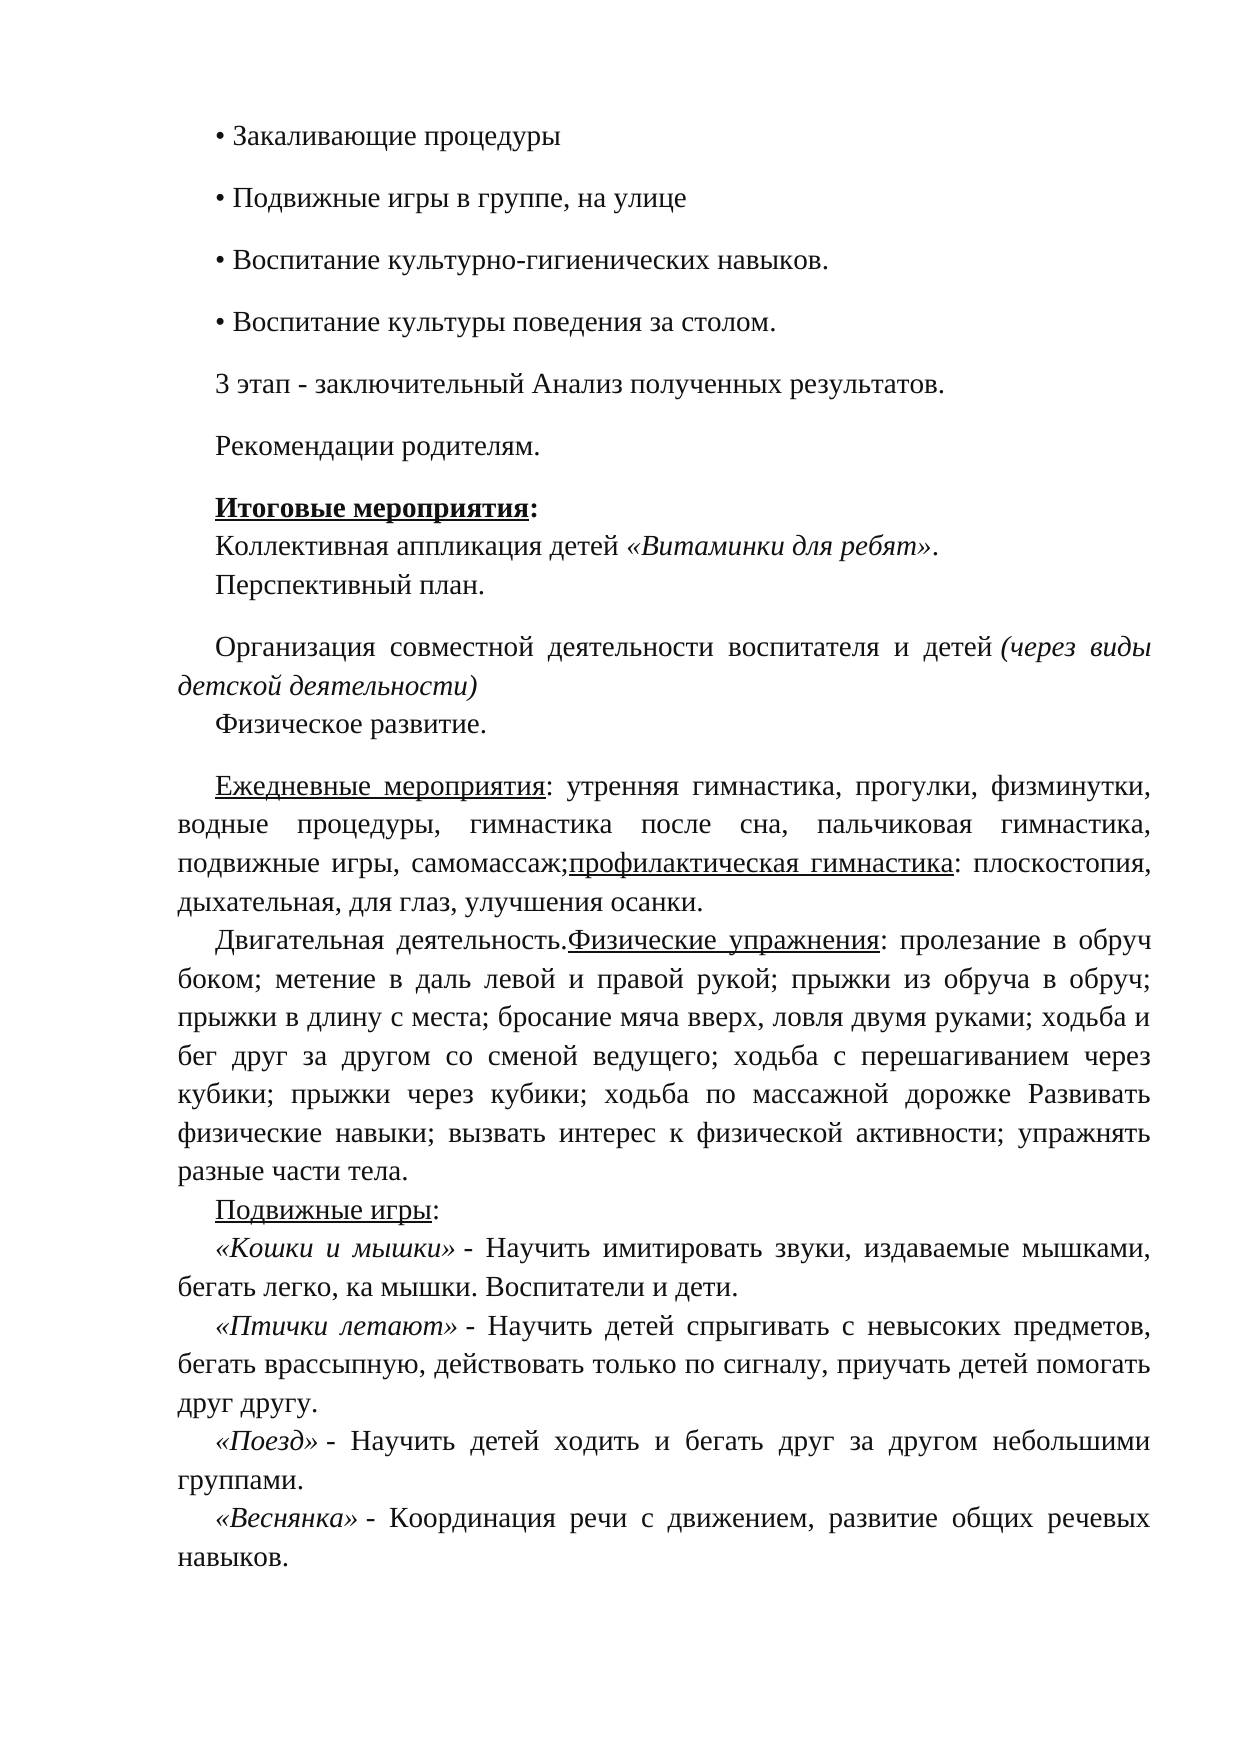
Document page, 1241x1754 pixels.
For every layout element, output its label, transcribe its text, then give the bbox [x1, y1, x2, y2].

text 3 этап - заключительный Анализ полученных результатов. [177, 366, 1152, 399]
text Подвижные игры: [177, 1192, 1152, 1226]
text Перспективный план. [177, 567, 1152, 601]
text • Воспитание культурно-гигиенических навыков. [177, 242, 1152, 276]
text «Веснянка» - Координация речи с движением, развитие общих речевых навыков. [177, 1500, 1152, 1572]
text • Воспитание культуры поведения за столом. [177, 304, 1152, 338]
text Организация совместной деятельности воспитателя и детей (через виды детской деятельности) [177, 629, 1152, 701]
text Итоговые мероприятия: [177, 490, 1152, 523]
text Ежедневные мероприятия: утренняя гимнастика, прогулки, физминутки, водные процедуры, гимнастика после сна, пальчиковая гимнастика, подвижные игры, самомассаж;профилактическая гимнастика: плоскостопия, дыхательная, для глаз, улучшения осанки. [177, 768, 1152, 917]
text «Птички летают» - Научить детей спрыгивать с невысоких предметов, бегать врассыпную, действовать только по сигналу, приучать детей помогать друг другу. [177, 1308, 1152, 1418]
text «Поезд» - Научить детей ходить и бегать друг за другом небольшими группами. [177, 1423, 1152, 1495]
text • Закаливающие процедуры [177, 118, 1152, 152]
text Рекомендации родителям. [177, 428, 1152, 462]
text Двигательная деятельность.Физические упражнения: пролезание в обруч боком; метение в даль левой и правой рукой; прыжки из обруча в обруч; прыжки в длину с места; бросание мяча вверх, ловля двумя руками; ходьба и бег друг за другом со сменой ведущего; ходьба с перешагиванием через кубики; прыжки через кубики; ходьба по массажной дорожке Развивать физические навыки; вызвать интерес к физической активности; упражнять разные части тела. [177, 922, 1152, 1187]
text «Кошки и мышки» - Научить имитировать звуки, издаваемые мышками, бегать легко, ка мышки. Воспитатели и дети. [177, 1231, 1152, 1303]
text Коллективная аппликация детей «Витаминки для ребят». [177, 528, 1152, 562]
text • Подвижные игры в группе, на улице [177, 180, 1152, 214]
text Физическое развитие. [177, 706, 1152, 740]
